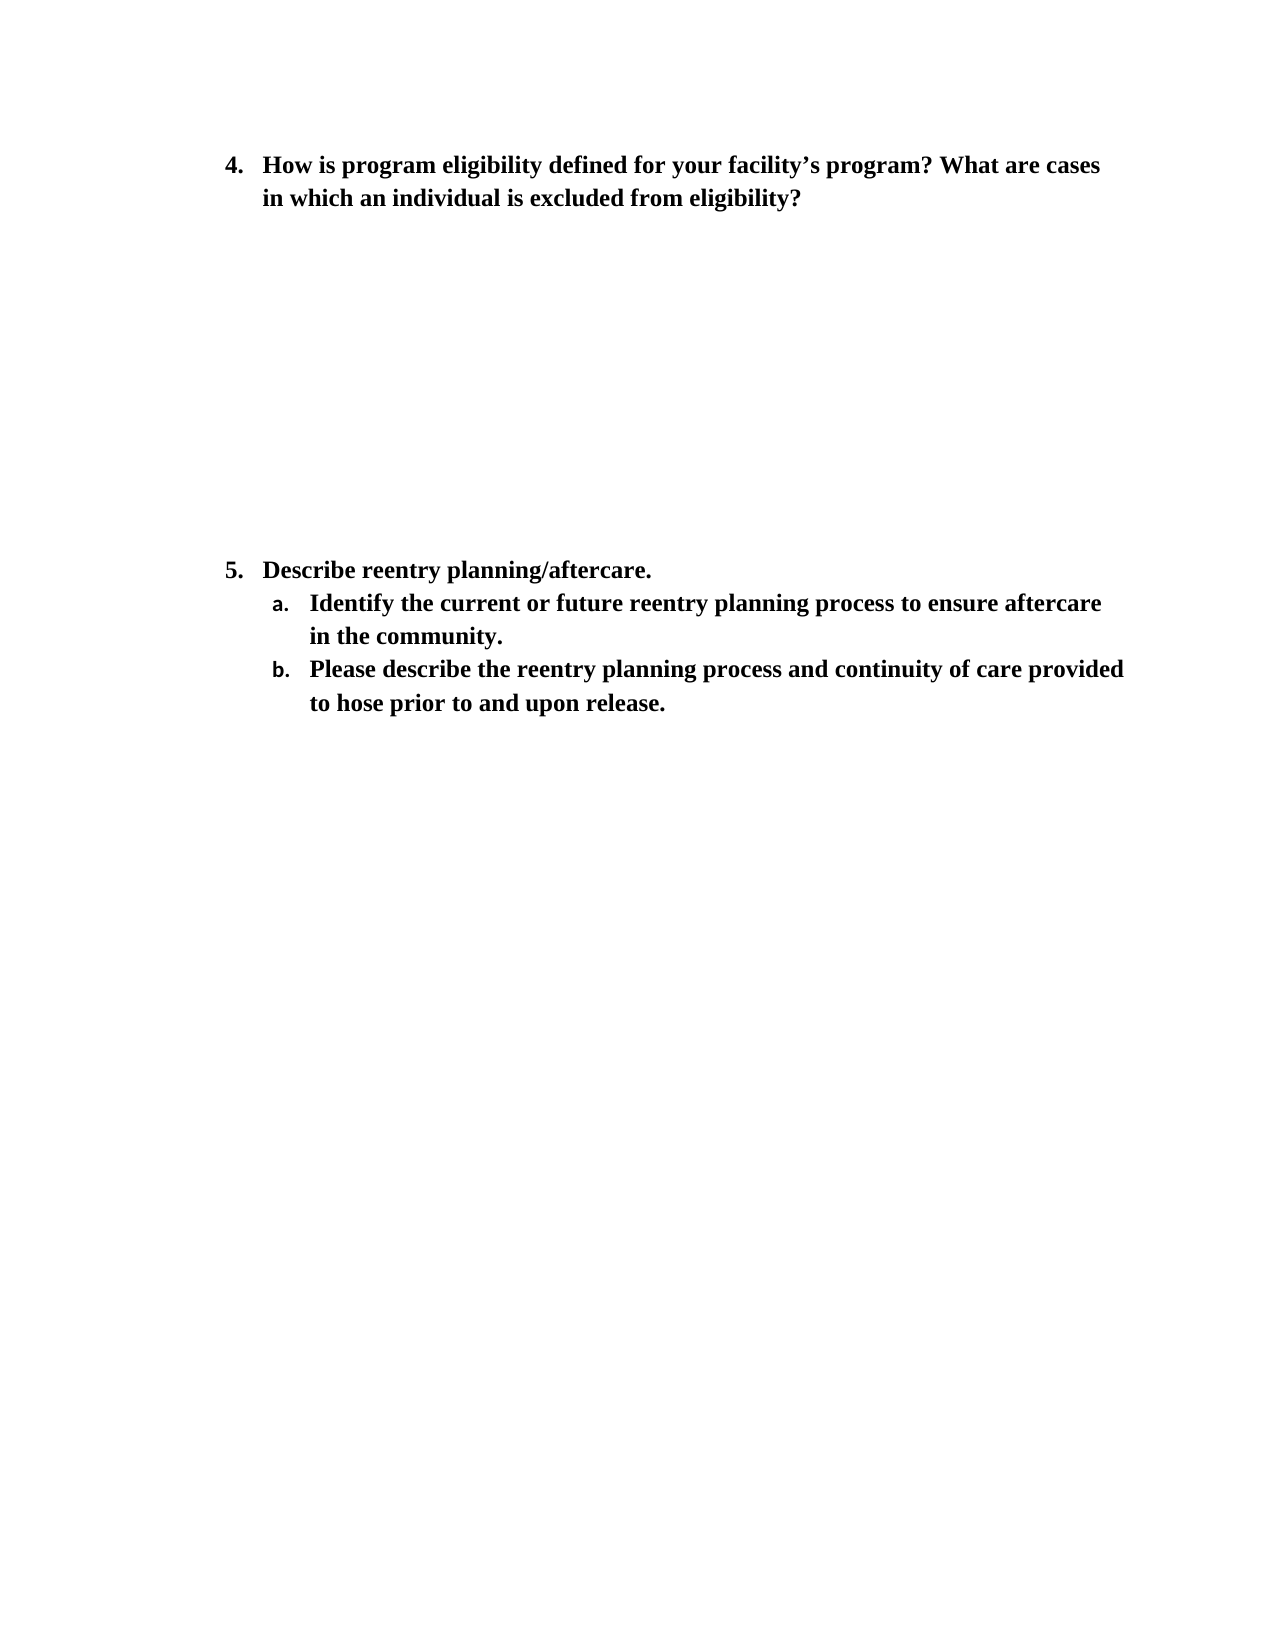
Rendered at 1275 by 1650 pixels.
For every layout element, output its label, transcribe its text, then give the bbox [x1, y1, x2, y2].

list Please describe the reentry planning process and continuity of care provided to hose prior to and upon release. [272, 654, 1125, 716]
list How is program eligibility defined for your facility’s program? What are cases in which an individual is excluded from eligibility? [225, 150, 1125, 212]
list Identify the current or future reentry planning process to ensure aftercare in the community. [272, 588, 1125, 650]
list Describe reentry planning/aftercare. [225, 555, 1125, 584]
